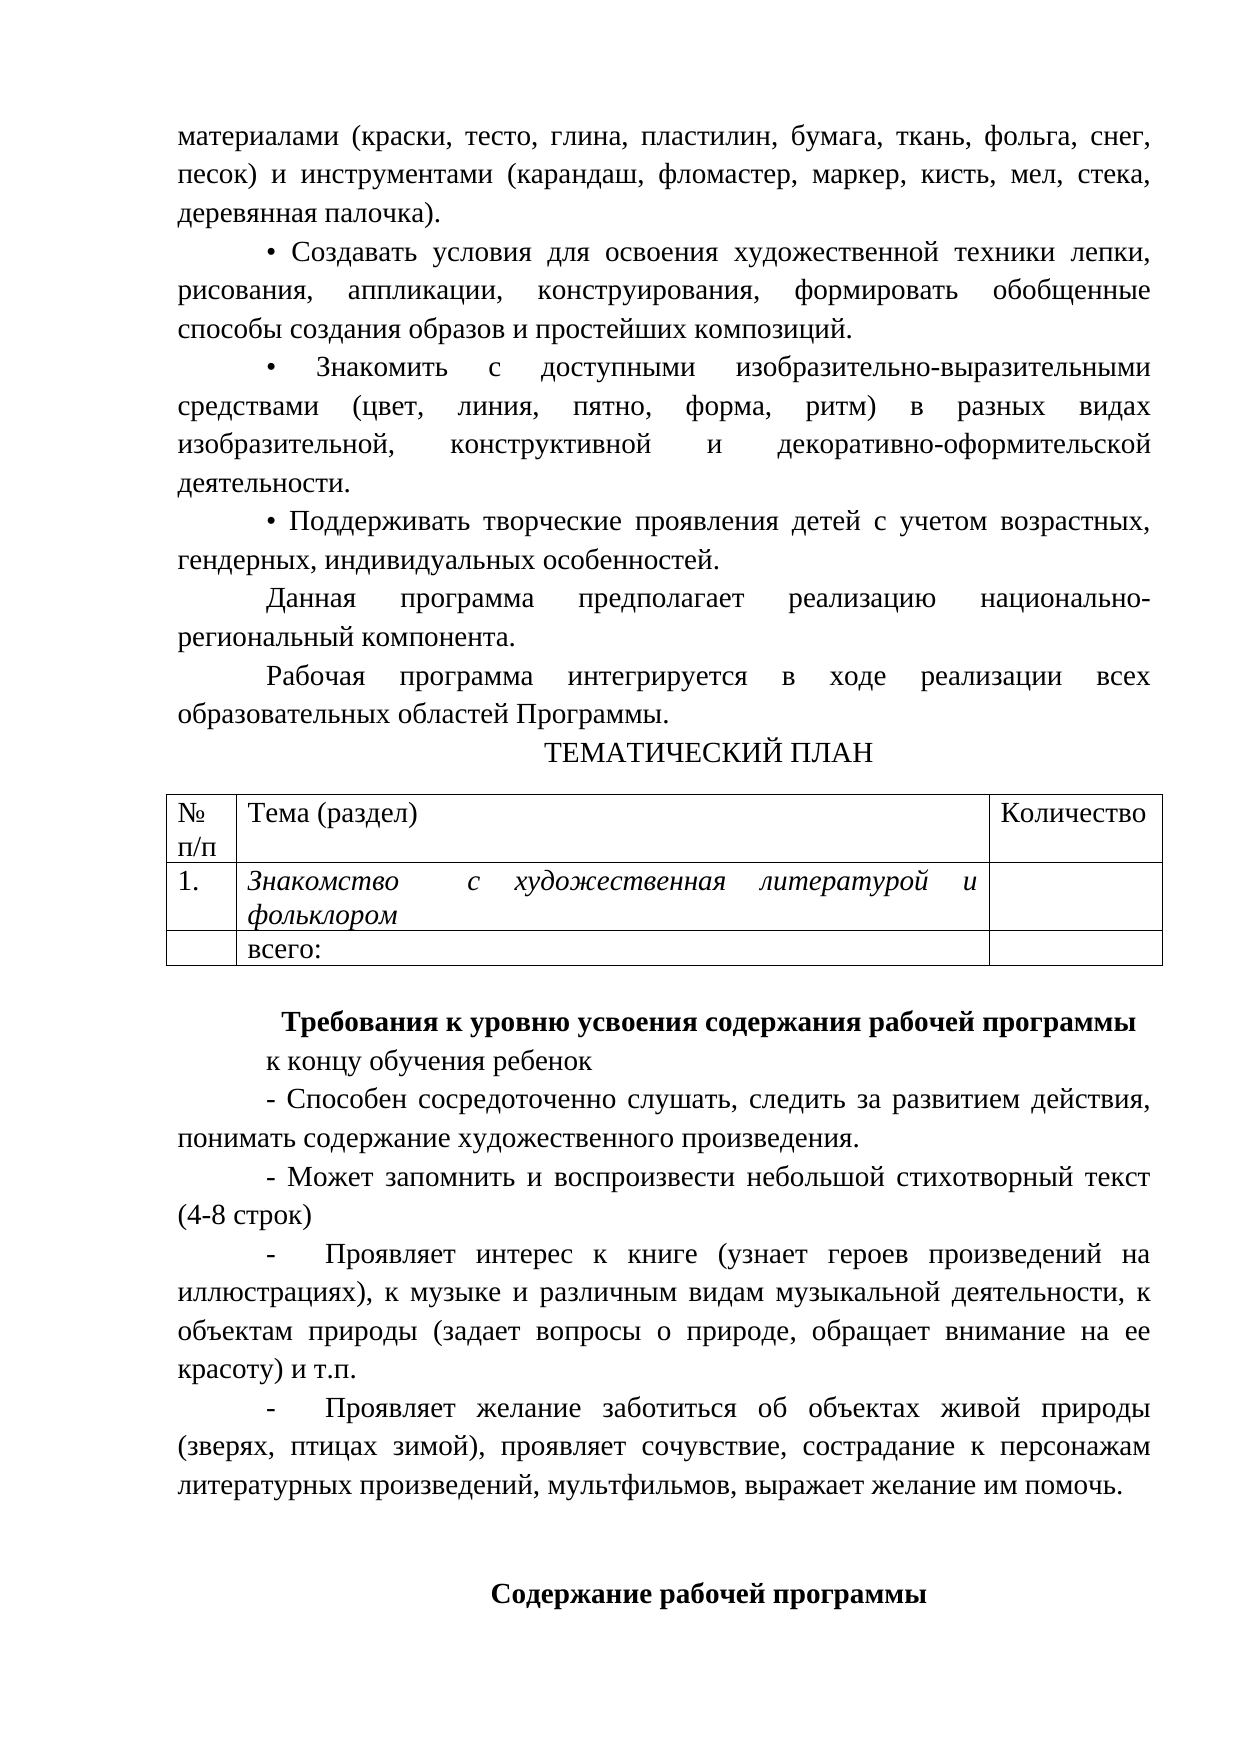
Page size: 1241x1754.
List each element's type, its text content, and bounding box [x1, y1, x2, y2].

text - Может запомнить и воспроизвести небольшой стихотворный текст (4-8 строк) [177, 1159, 1152, 1231]
table_header Количество [990, 795, 1162, 862]
text - Способен сосредоточенно слушать, следить за развитием действия, понимать содержание художественного произведения. [177, 1082, 1152, 1154]
table_header Тема (раздел) [237, 795, 989, 862]
text ТЕМАТИЧЕСКИЙ ПЛАН [177, 735, 1152, 768]
text Требования к уровню усвоения содержания рабочей программы [177, 1004, 1152, 1038]
table_header № п/п [167, 795, 236, 862]
text Содержание рабочей программы [177, 1576, 1152, 1610]
text • Создавать условия для освоения художественной техники лепки, рисования, аппликации, конструирования, формировать обобщенные способы создания образов и простейших композиций. [177, 234, 1152, 344]
text к концу обучения ребенок [177, 1043, 1152, 1077]
table_cell Знакомство с художественная литературой и фольклором [237, 863, 989, 930]
table_cell всего: [237, 931, 989, 965]
table_cell [990, 863, 1162, 930]
text • Поддерживать творческие проявления детей с учетом возрастных, гендерных, индивидуальных особенностей. [177, 503, 1152, 576]
table_cell [167, 931, 236, 965]
text Данная программа предполагает реализацию национально-региональный компонента. [177, 581, 1152, 653]
text - Проявляет желание заботиться об объектах живой природы (зверях, птицах зимой), проявляет сочувствие, сострадание к персонажам литературных произведений, мультфильмов, выражает желание им помочь. [177, 1390, 1152, 1501]
table_cell 1. [167, 863, 236, 930]
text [177, 118, 1152, 229]
table_cell [990, 931, 1162, 965]
text • Знакомить с доступными изобразительно-выразительными средствами (цвет, линия, пятно, форма, ритм) в разных видах изобразительной, конструктивной и декоративно-оформительской деятельности. [177, 349, 1152, 498]
text Рабочая программа интегрируется в ходе реализации всех образовательных областей Программы. [177, 658, 1152, 730]
text - Проявляет интерес к книге (узнает героев произведений на иллюстрациях), к музыке и различным видам музыкальной деятельности, к объектам природы (задает вопросы о природе, обращает внимание на ее красоту) и т.п. [177, 1236, 1152, 1385]
